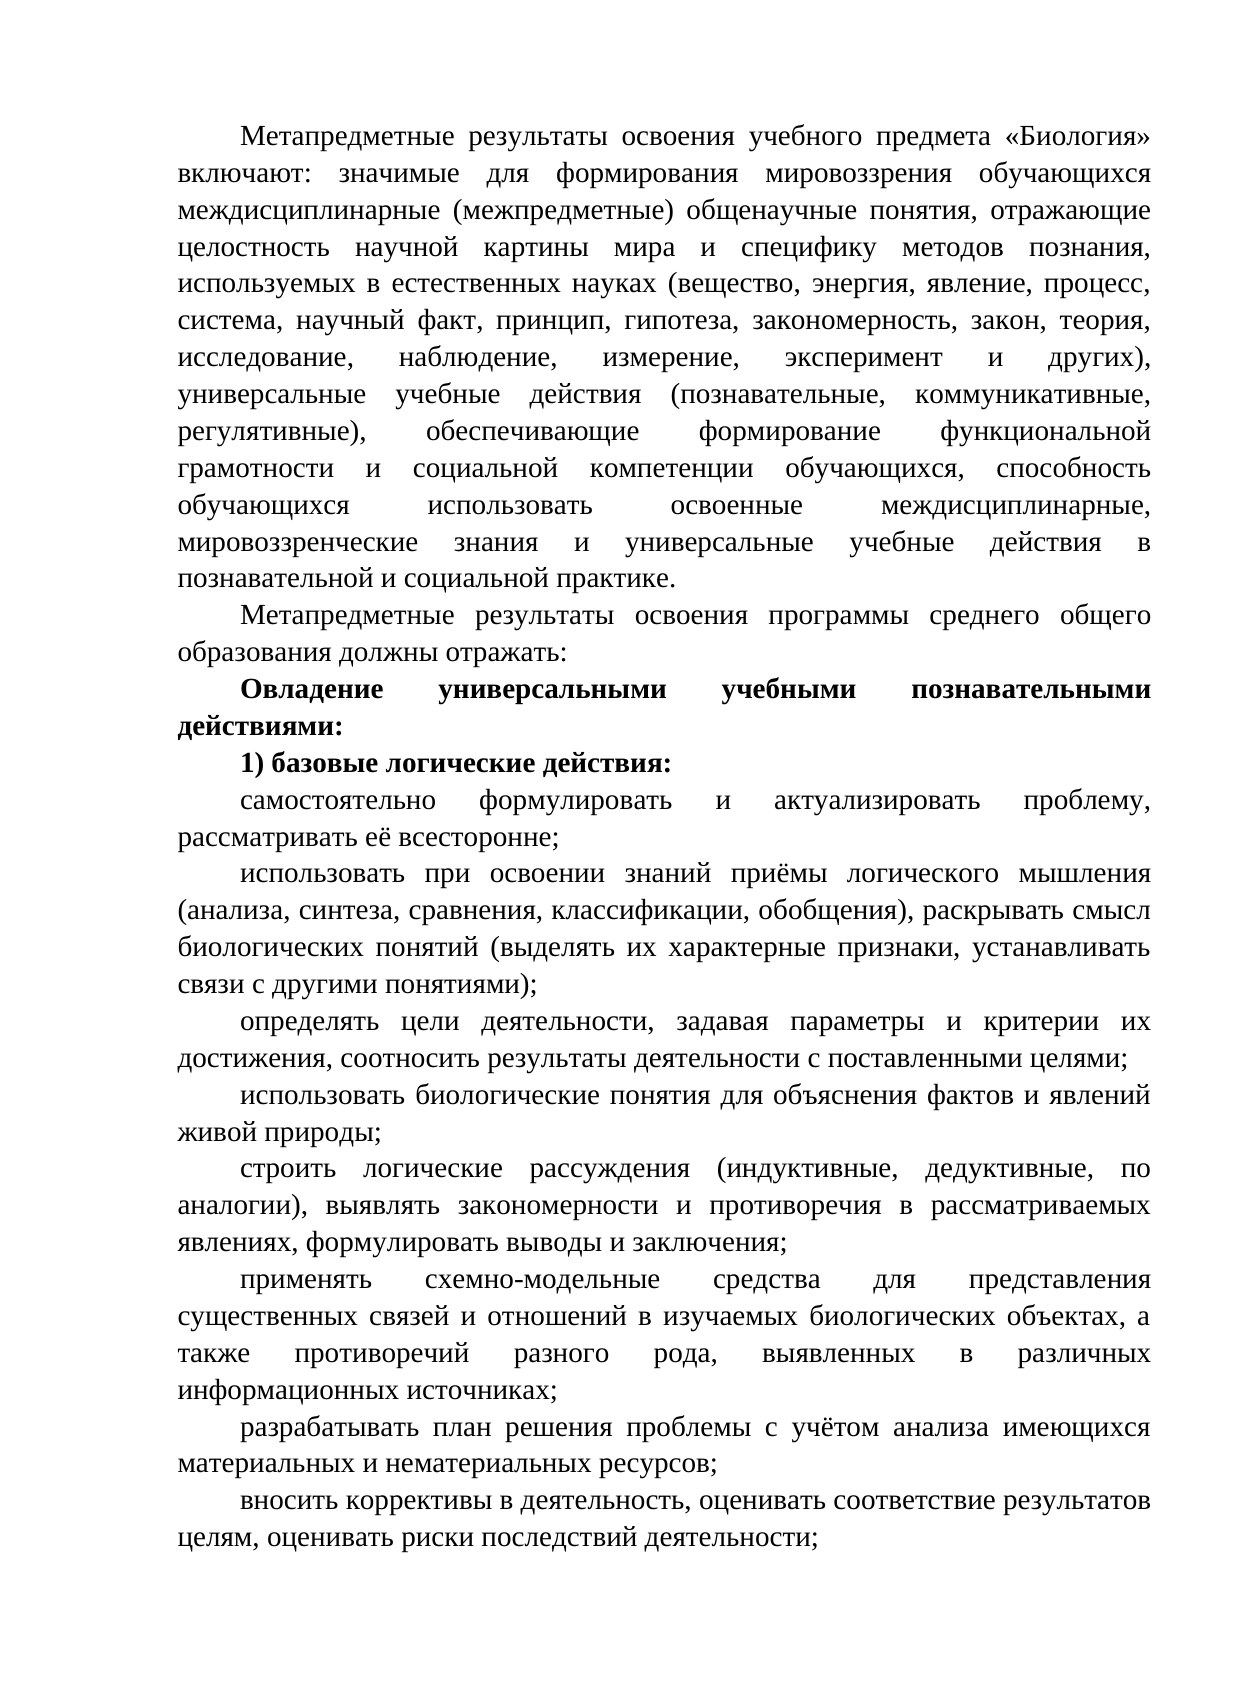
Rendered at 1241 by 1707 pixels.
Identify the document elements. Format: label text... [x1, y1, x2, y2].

text самостоятельно формулировать и актуализировать проблему, рассматривать её всесторонне; [177, 782, 1152, 852]
text Метапредметные результаты освоения программы среднего общего образования должны отражать: [177, 597, 1152, 668]
text Овладение универсальными учебными познавательными действиями: [177, 671, 1152, 742]
text определять цели деятельности, задавая параметры и критерии их достижения, соотносить результаты деятельности с поставленными целями; [177, 1003, 1152, 1073]
text разрабатывать план решения проблемы с учётом анализа имеющихся материальных и нематериальных ресурсов; [177, 1409, 1152, 1479]
text применять схемно-модельные средства для представления существенных связей и отношений в изучаемых биологических объектах, а также противоречий разного рода, выявленных в различных информационных источниках; [177, 1261, 1152, 1405]
text вносить коррективы в деятельность, оценивать соответствие результатов целям, оценивать риски последствий деятельности; [177, 1482, 1152, 1553]
text 1) базовые логические действия: [177, 745, 1152, 778]
text использовать при освоении знаний приёмы логического мышления (анализа, синтеза, сравнения, классификации, обобщения), раскрывать смысл биологических понятий (выделять их характерные признаки, устанавливать связи с другими понятиями); [177, 856, 1152, 1000]
text Метапредметные результаты освоения учебного предмета «Биология» включают: значимые для формирования мировоззрения обучающихся междисциплинарные (межпредметные) общенаучные понятия, отражающие целостность научной картины мира и специфику методов познания, используемых в естественных науках (вещество, энергия, явление, процесс, система, научный факт, принцип, гипотеза, закономерность, закон, теория, исследование, наблюдение, измерение, эксперимент и других), универсальные учебные действия (познавательные, коммуникативные, регулятивные), обеспечивающие формирование функциональной грамотности и социальной компетенции обучающихся, способность обучающихся использовать освоенные междисциплинарные, мировоззренческие знания и универсальные учебные действия в познавательной и социальной практике. [177, 118, 1152, 594]
text строить логические рассуждения (индуктивные, дедуктивные, по аналогии), выявлять закономерности и противоречия в рассматриваемых явлениях, формулировать выводы и заключения; [177, 1151, 1152, 1258]
text использовать биологические понятия для объяснения фактов и явлений живой природы; [177, 1077, 1152, 1147]
